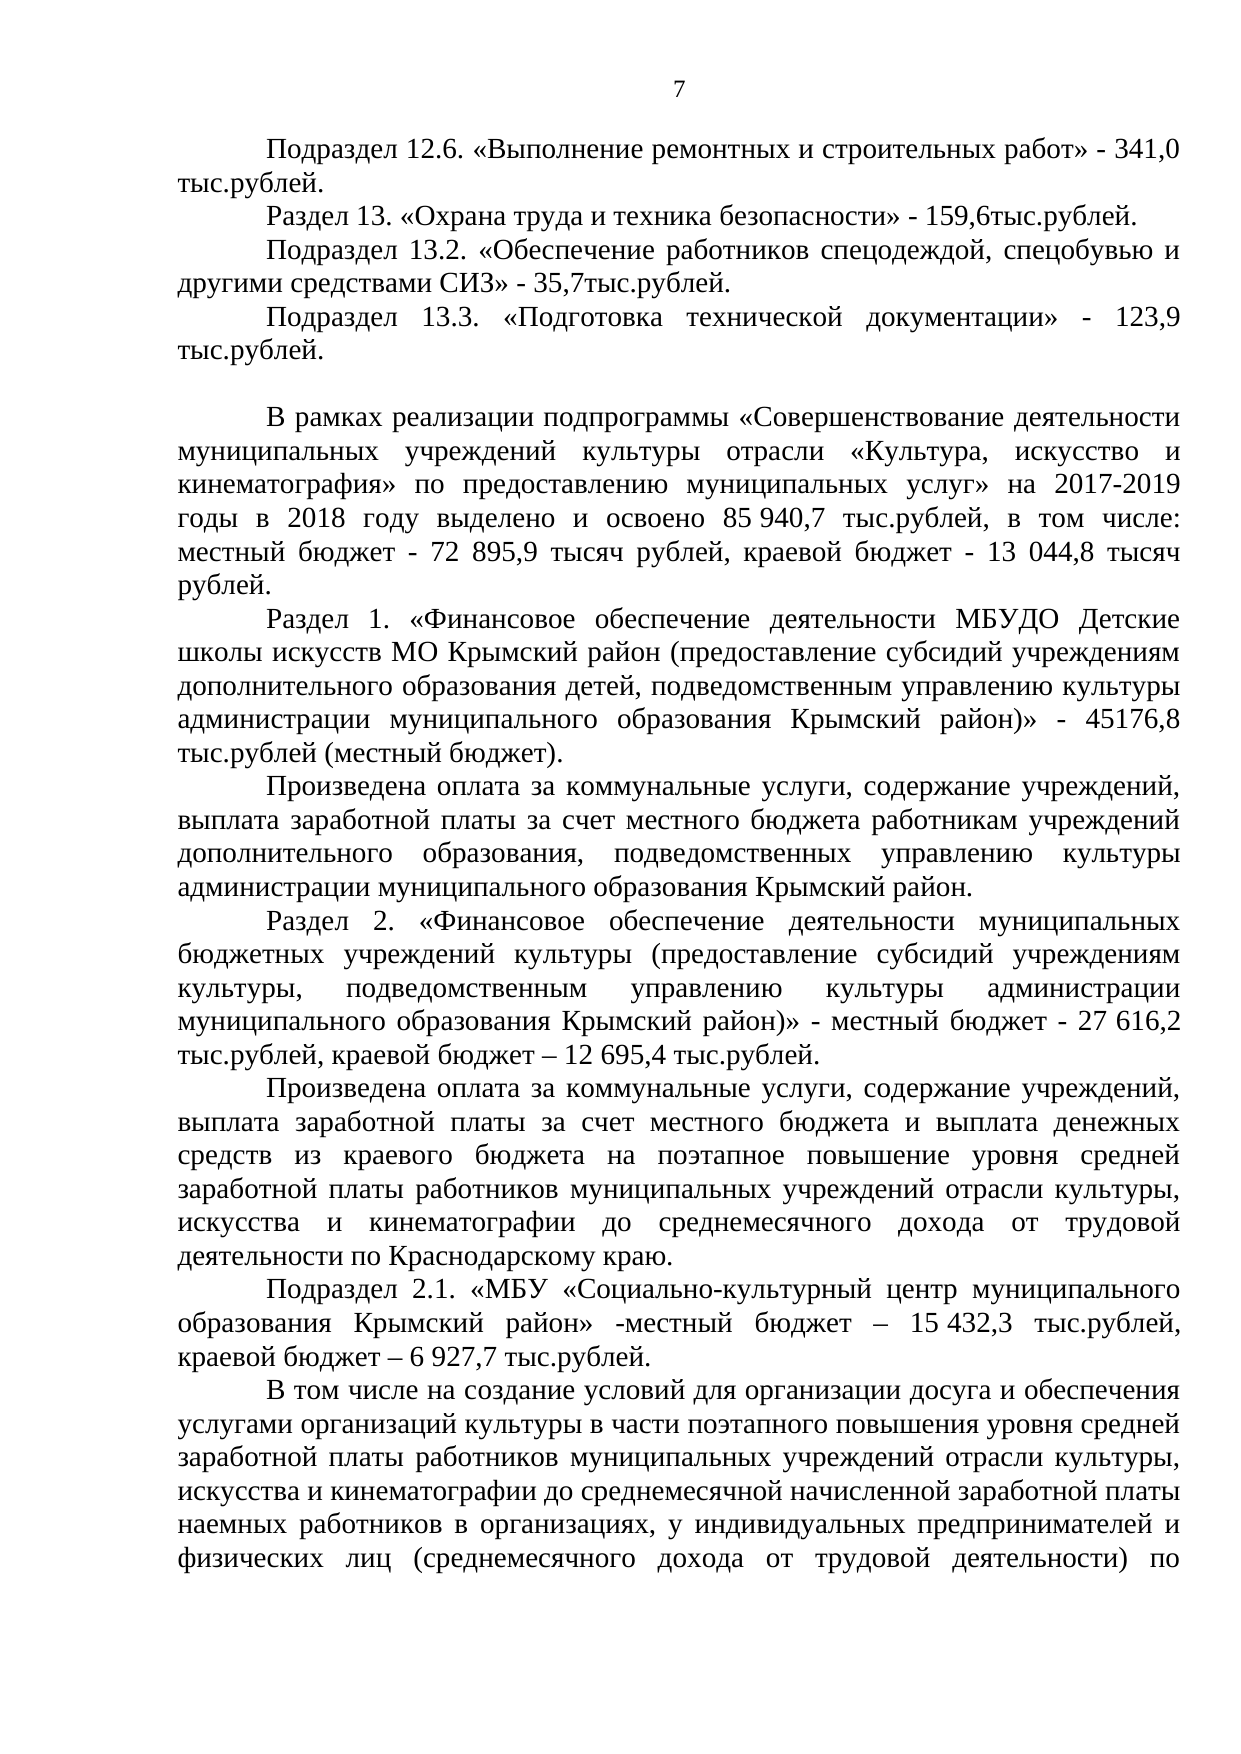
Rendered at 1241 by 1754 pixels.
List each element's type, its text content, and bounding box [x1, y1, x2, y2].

text Раздел 1. «Финансовое обеспечение деятельности МБУДО Детские школы искусств МО Крымский район (предоставление субсидий учреждениям дополнительного образования детей, подведомственным управлению культуры администрации муниципального образования Крымский район)» - 45176,8 тыс.рублей (местный бюджет). [177, 601, 1181, 768]
text Подраздел 13.3. «Подготовка технической документации» - 123,9 тыс.рублей. [177, 299, 1181, 366]
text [177, 1372, 1181, 1573]
text Подраздел 12.6. «Выполнение ремонтных и строительных работ» - 341,0 тыс.рублей. [177, 131, 1181, 198]
text Произведена оплата за коммунальные услуги, содержание учреждений, выплата заработной платы за счет местного бюджета работникам учреждений дополнительного образования, подведомственных управлению культуры администрации муниципального образования Крымский район. [177, 768, 1181, 903]
text Подраздел 2.1. «МБУ «Социально-культурный центр муниципального образования Крымский район» -местный бюджет – 15 432,3 тыс.рублей, краевой бюджет – 6 927,7 тыс.рублей. [177, 1272, 1181, 1372]
text Произведена оплата за коммунальные услуги, содержание учреждений, выплата заработной платы за счет местного бюджета и выплата денежных средств из краевого бюджета на поэтапное повышение уровня средней заработной платы работников муниципальных учреждений отрасли культуры, искусства и кинематографии до среднемесячного дохода от трудовой деятельности по Краснодарскому краю. [177, 1070, 1181, 1272]
text Раздел 2. «Финансовое обеспечение деятельности муниципальных бюджетных учреждений культуры (предоставление субсидий учреждениям культуры, подведомственным управлению культуры администрации муниципального образования Крымский район)» - местный бюджет - 27 616,2 тыс.рублей, краевой бюджет – 12 695,4 тыс.рублей. [177, 903, 1181, 1070]
text В рамках реализации подпрограммы «Совершенствование деятельности муниципальных учреждений культуры отрасли «Культура, искусство и кинематография» по предоставлению муниципальных услуг» на 2017-2019 годы в 2018 году выделено и освоено 85 940,7 тыс.рублей, в том числе: местный бюджет - 72 895,9 тысяч рублей, краевой бюджет - 13 044,8 тысяч рублей. [177, 399, 1181, 601]
text Раздел 13. «Охрана труда и техника безопасности» - 159,6тыс.рублей. [177, 198, 1181, 232]
text Подраздел 13.2. «Обеспечение работников спецодеждой, спецобувью и другими средствами СИЗ» - 35,7тыс.рублей. [177, 232, 1181, 299]
